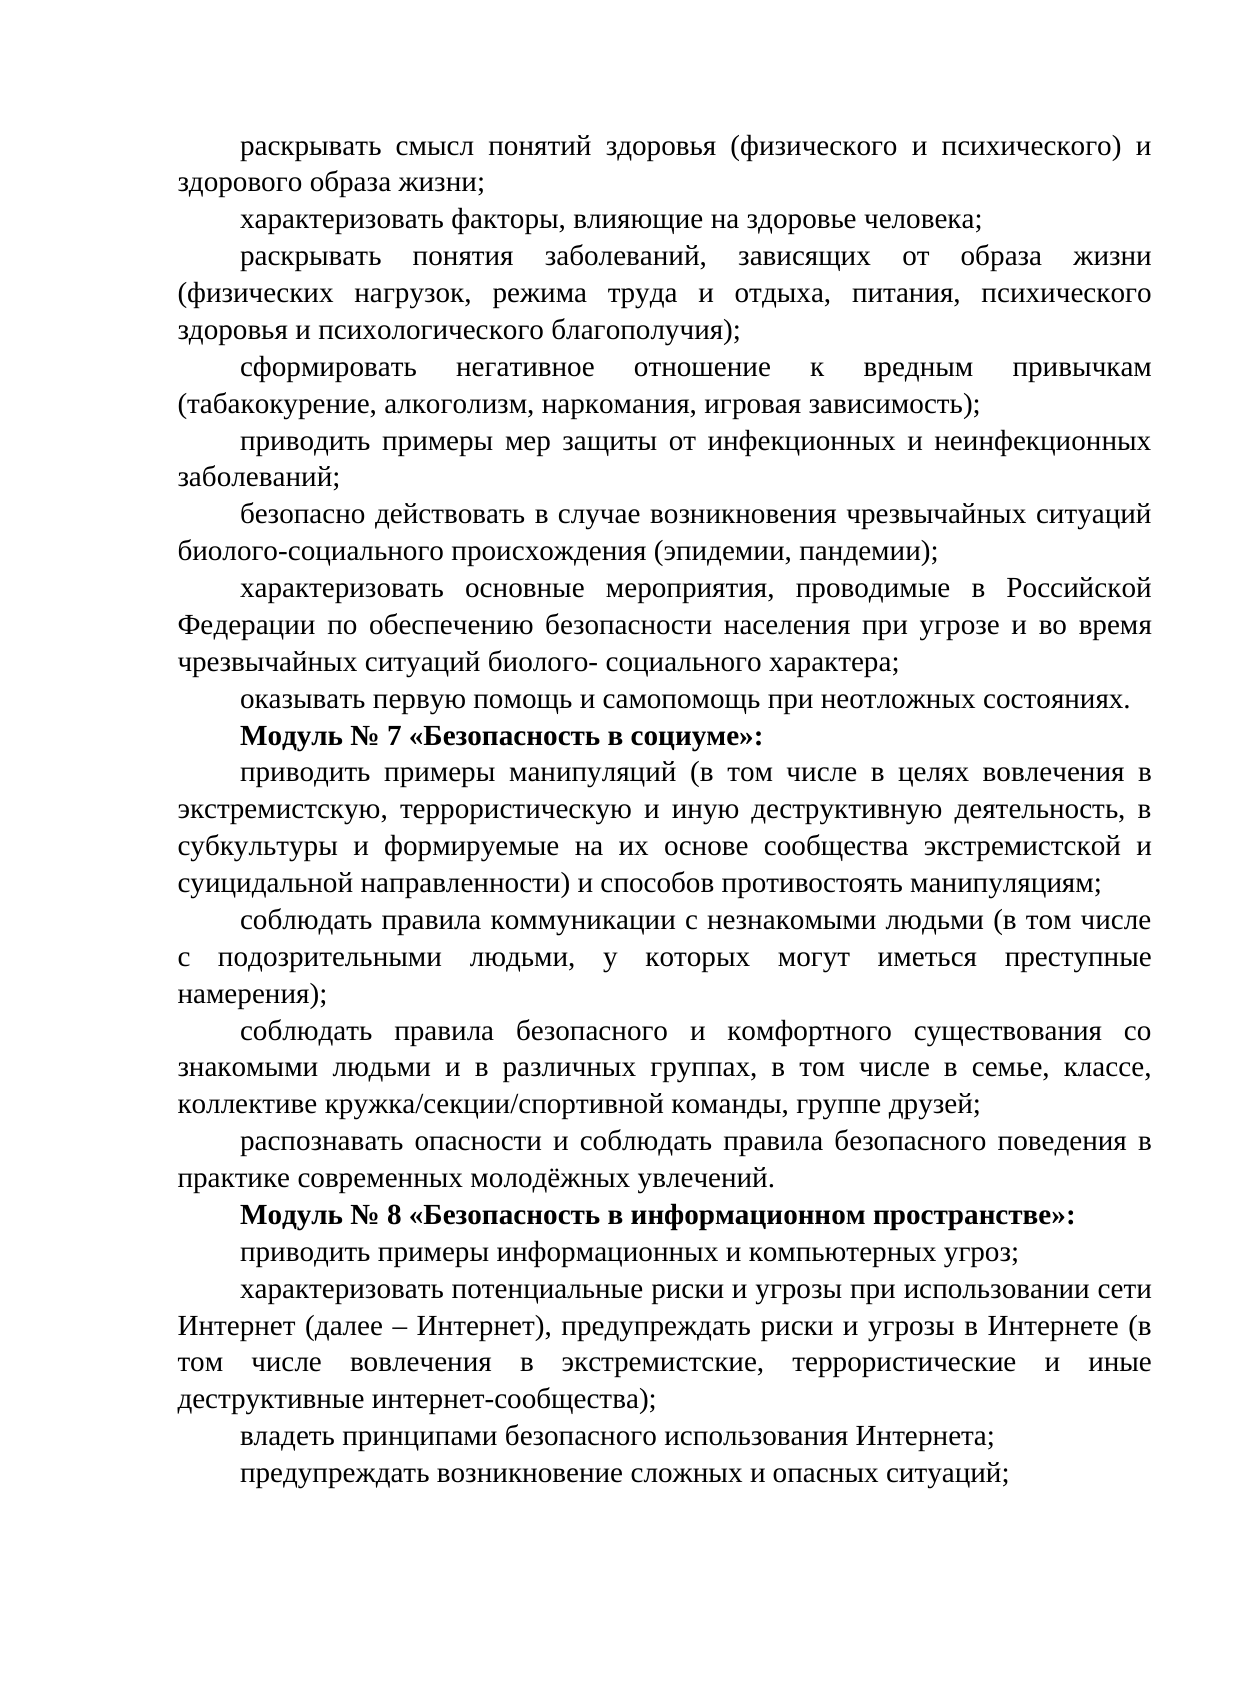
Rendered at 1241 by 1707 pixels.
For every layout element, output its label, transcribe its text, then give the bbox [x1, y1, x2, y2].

text характеризовать факторы, влияющие на здоровье человека; [177, 201, 1152, 235]
text приводить примеры манипуляций (в том числе в целях вовлечения в экстремистскую, террористическую и иную деструктивную деятельность, в субкультуры и формируемые на их основе сообщества экстремистской и суицидальной направленности) и способов противостоять манипуляциям; [177, 754, 1152, 899]
text распознавать опасности и соблюдать правила безопасного поведения в практике современных молодёжных увлечений. [177, 1123, 1152, 1194]
text оказывать первую помощь и самопомощь при неотложных состояниях. [177, 681, 1152, 714]
text владеть принципами безопасного использования Интернета; [177, 1418, 1152, 1452]
text приводить примеры мер защиты от инфекционных и неинфекционных заболеваний; [177, 423, 1152, 493]
text Модуль № 8 «Безопасность в информационном пространстве»: [177, 1197, 1152, 1231]
text раскрывать смысл понятий здоровья (физического и психического) и здорового образа жизни; [177, 128, 1152, 198]
text характеризовать основные мероприятия, проводимые в Российской Федерации по обеспечению безопасности населения при угрозе и во время чрезвычайных ситуаций биолого- социального характера; [177, 570, 1152, 677]
text характеризовать потенциальные риски и угрозы при использовании сети Интернет (далее – Интернет), предупреждать риски и угрозы в Интернете (в том числе вовлечения в экстремистские, террористические и иные деструктивные интернет-сообщества); [177, 1271, 1152, 1415]
text безопасно действовать в случае возникновения чрезвычайных ситуаций биолого-социального происхождения (эпидемии, пандемии); [177, 496, 1152, 567]
text раскрывать понятия заболеваний, зависящих от образа жизни (физических нагрузок, режима труда и отдыха, питания, психического здоровья и психологического благополучия); [177, 238, 1152, 346]
text сформировать негативное отношение к вредным привычкам (табакокурение, алкоголизм, наркомания, игровая зависимость); [177, 349, 1152, 419]
text приводить примеры информационных и компьютерных угроз; [177, 1234, 1152, 1267]
text соблюдать правила коммуникации с незнакомыми людьми (в том числе с подозрительными людьми, у которых могут иметься преступные намерения); [177, 902, 1152, 1009]
text предупреждать возникновение сложных и опасных ситуаций; [177, 1455, 1152, 1489]
text соблюдать правила безопасного и комфортного существования со знакомыми людьми и в различных группах, в том числе в семье, классе, коллективе кружка/секции/спортивной команды, группе друзей; [177, 1013, 1152, 1120]
text Модуль № 7 «Безопасность в социуме»: [177, 718, 1152, 751]
